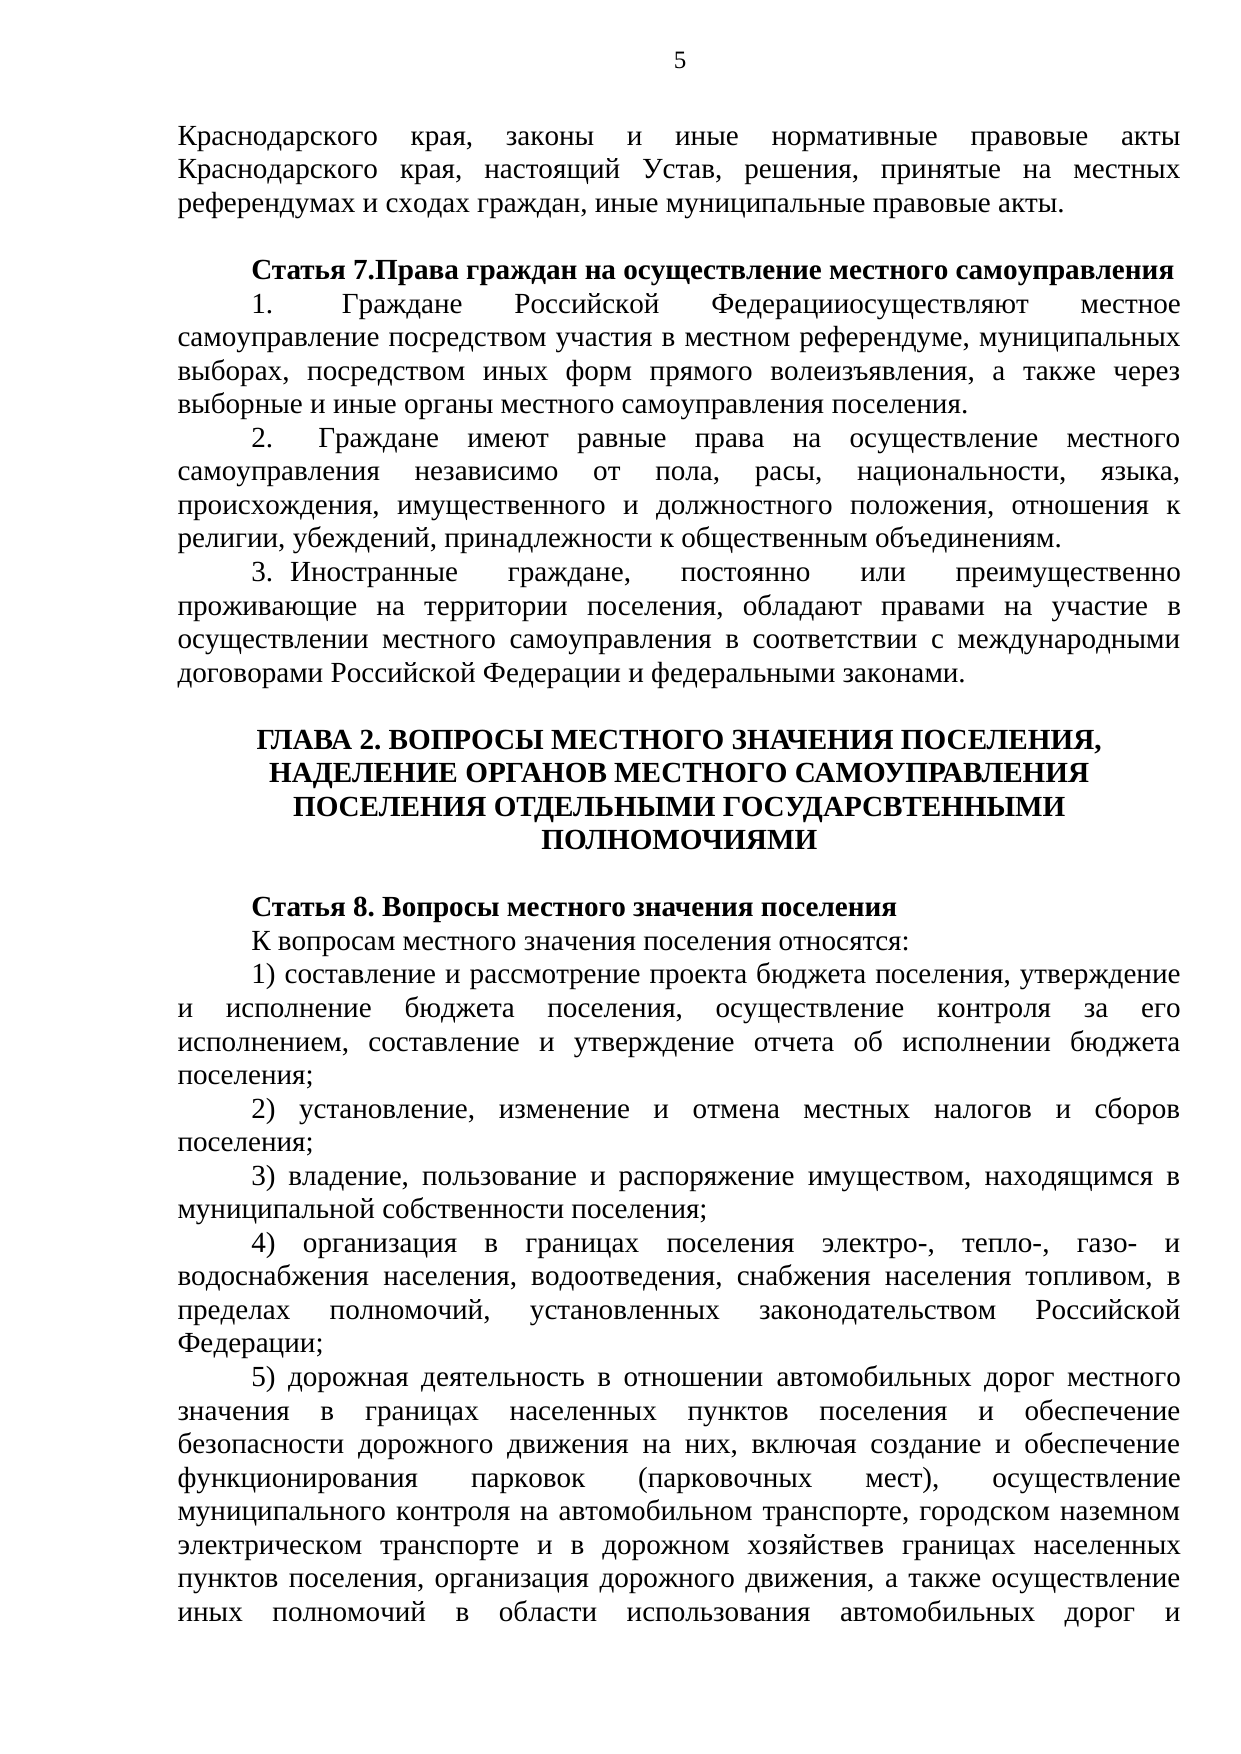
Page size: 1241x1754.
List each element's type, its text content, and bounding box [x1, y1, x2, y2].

text 2) установление, изменение и отмена местных налогов и сборов поселения; [177, 1091, 1181, 1158]
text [177, 1359, 1181, 1627]
text ГЛАВА 2. ВОПРОСЫ местного ЗНАЧЕНИЯ поселения, НАДЕЛЕНИЕ ОРГАНОВ МЕСТНОГО САМОУПРАВЛЕНИЯ ПОСЕЛЕНИЯ ОТДЕЛЬНЫМИ ГОСУДАРСВТЕННЫМИ ПОЛНОМОЧИЯМИ [177, 722, 1181, 856]
text 1) составление и рассмотрение проекта бюджета поселения, утверждение и исполнение бюджета поселения, осуществление контроля за его исполнением, составление и утверждение отчета об исполнении бюджета поселения; [177, 957, 1181, 1091]
text 3) владение, пользование и распоряжение имуществом, находящимся в муниципальной собственности поселения; [177, 1158, 1181, 1225]
text К вопросам местного значения поселения относятся: [177, 923, 1181, 957]
text Статья 7.Права граждан на осуществление местного самоуправления [177, 252, 1181, 286]
list Граждане Российской Федерацииосуществляют местное самоуправление посредством участия в местном референдуме, муниципальных выборах, посредством иных форм прямого волеизъявления, а также через выборные и иные органы местного самоуправления поселения. [177, 286, 1181, 420]
text 4) организация в границах поселения электро-, тепло-, газо- и водоснабжения населения, водоотведения, снабжения населения топливом, в пределах полномочий, установленных законодательством Российской Федерации; [177, 1225, 1181, 1359]
text Статья 8. Вопросы местного значения поселения [177, 889, 1181, 923]
list Иностранные граждане, постоянно или преимущественно проживающие на территории поселения, обладают правами на участие в осуществлении местного самоуправления в соответствии с международными договорами Российской Федерации и федеральными законами. [177, 554, 1181, 688]
list Граждане имеют равные права на осуществление местного самоуправления независимо от пола, расы, национальности, языка, происхождения, имущественного и должностного положения, отношения к религии, убеждений, принадлежности к общественным объединениям. [177, 420, 1181, 554]
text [177, 118, 1181, 219]
